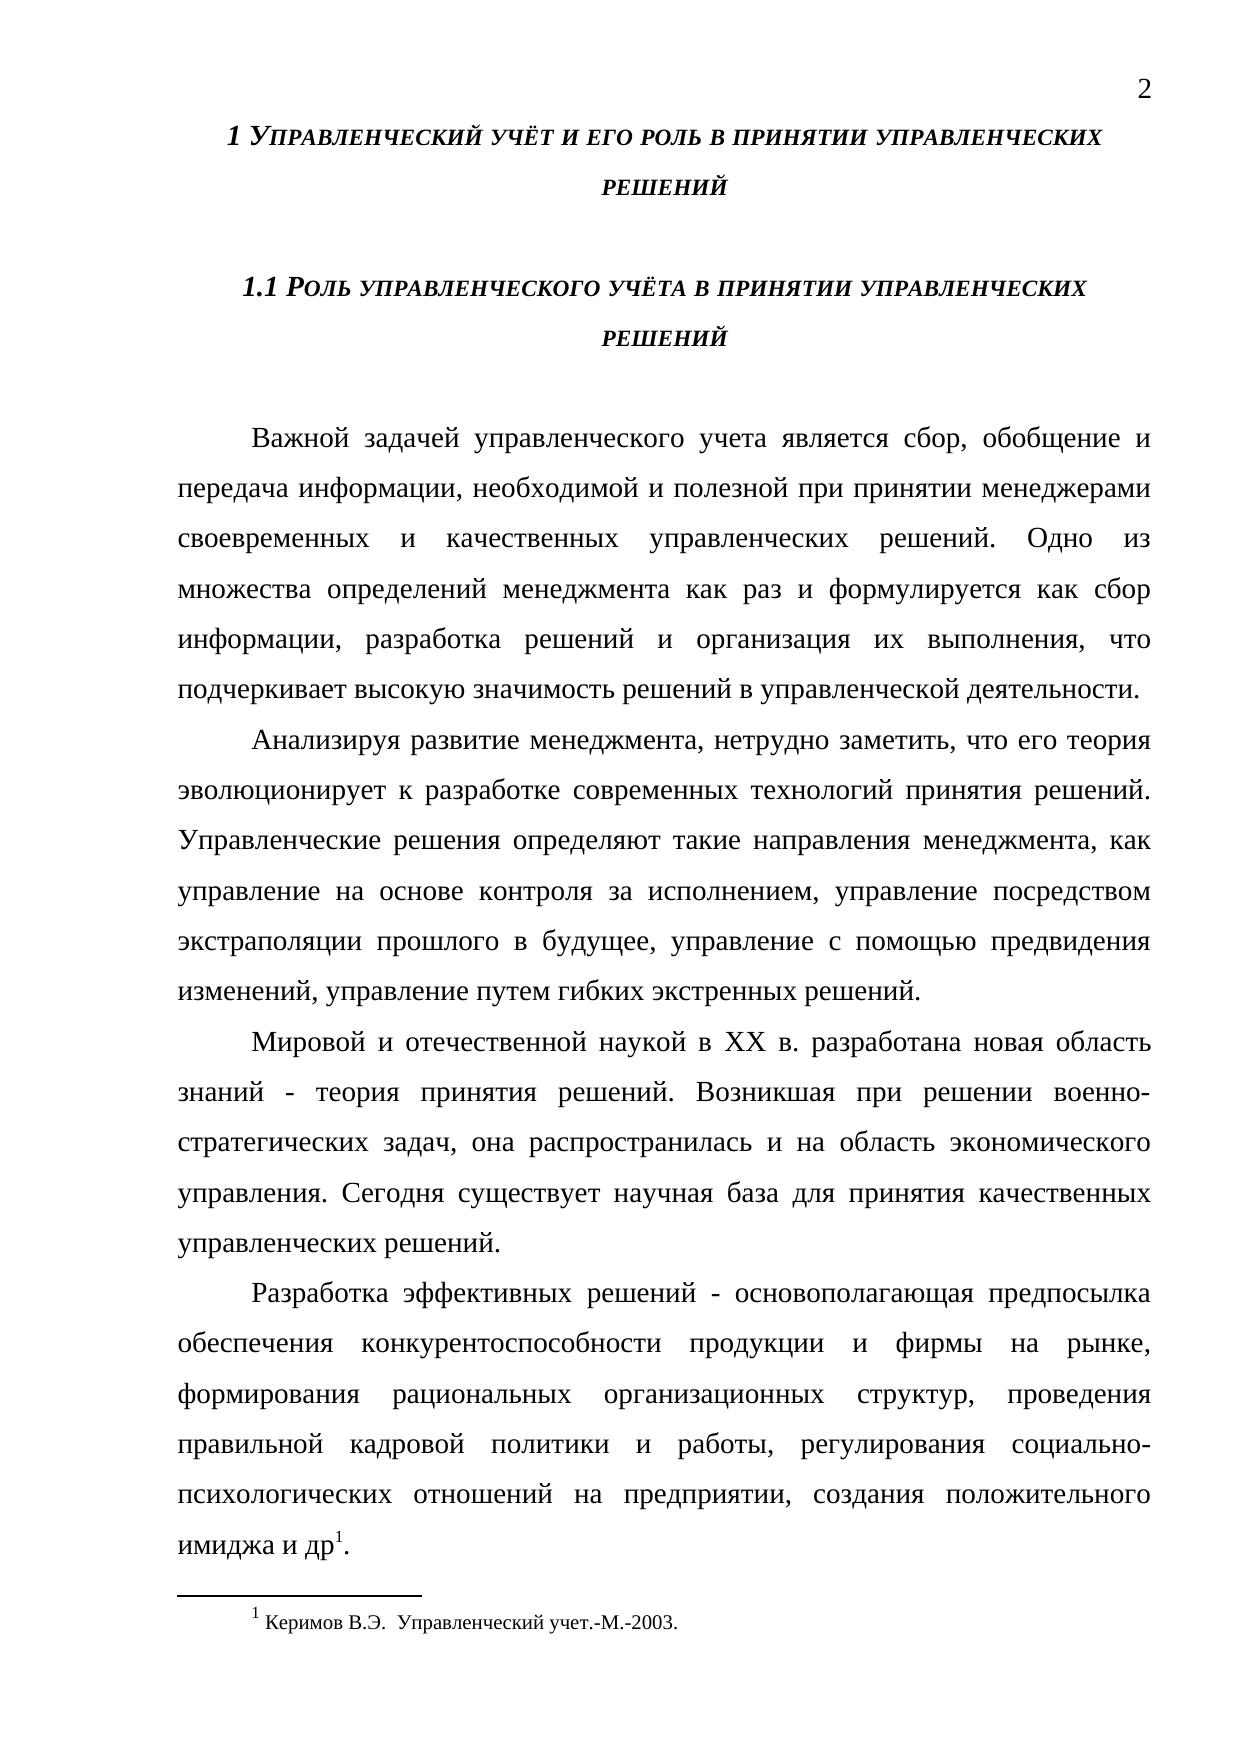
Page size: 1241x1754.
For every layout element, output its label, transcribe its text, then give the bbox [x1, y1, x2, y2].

subtitle 1 Управленческий учёт и его роль в принятии управленческих решений [177, 118, 1152, 202]
text Разработка эффективных решений - основополагающая предпосылка обеспечения конкурентоспособности продукции и фирмы на рынке, формирования рациональных организационных структур, проведения правильной кадровой политики и работы, регулирования социально-психологических отношений на предприятии, создания положительного имиджа и др. [177, 1275, 1152, 1560]
subtitle 1.1 Роль управленческого учёта в принятии управленческих решений [177, 269, 1152, 353]
text Важной задачей управленческого учета является сбор, обобщение и передача информации, необходимой и полезной при принятии менеджерами своевременных и качественных управленческих решений. Одно из множества определений менеджмента как раз и формулируется как сбор информации, разработка решений и организация их выполнения, что подчеркивает высокую значимость решений в управленческой деятельности. [177, 420, 1152, 705]
text Мировой и отечественной наукой в XX в. разработана новая область знаний - теория принятия решений. Возникшая при решении военно-стратегических задач, она распространилась и на область экономического управления. Сегодня существует научная база для принятия качественных управленческих решений. [177, 1024, 1152, 1258]
text Анализируя развитие менеджмента, нетрудно заметить, что его теория эволюционирует к разработке современных технологий принятия решений. Управленческие решения определяют такие направления менеджмента, как управление на основе контроля за исполнением, управление посредством экстраполяции прошлого в будущее, управление с помощью предвидения изменений, управление путем гибких экстренных решений. [177, 722, 1152, 1007]
